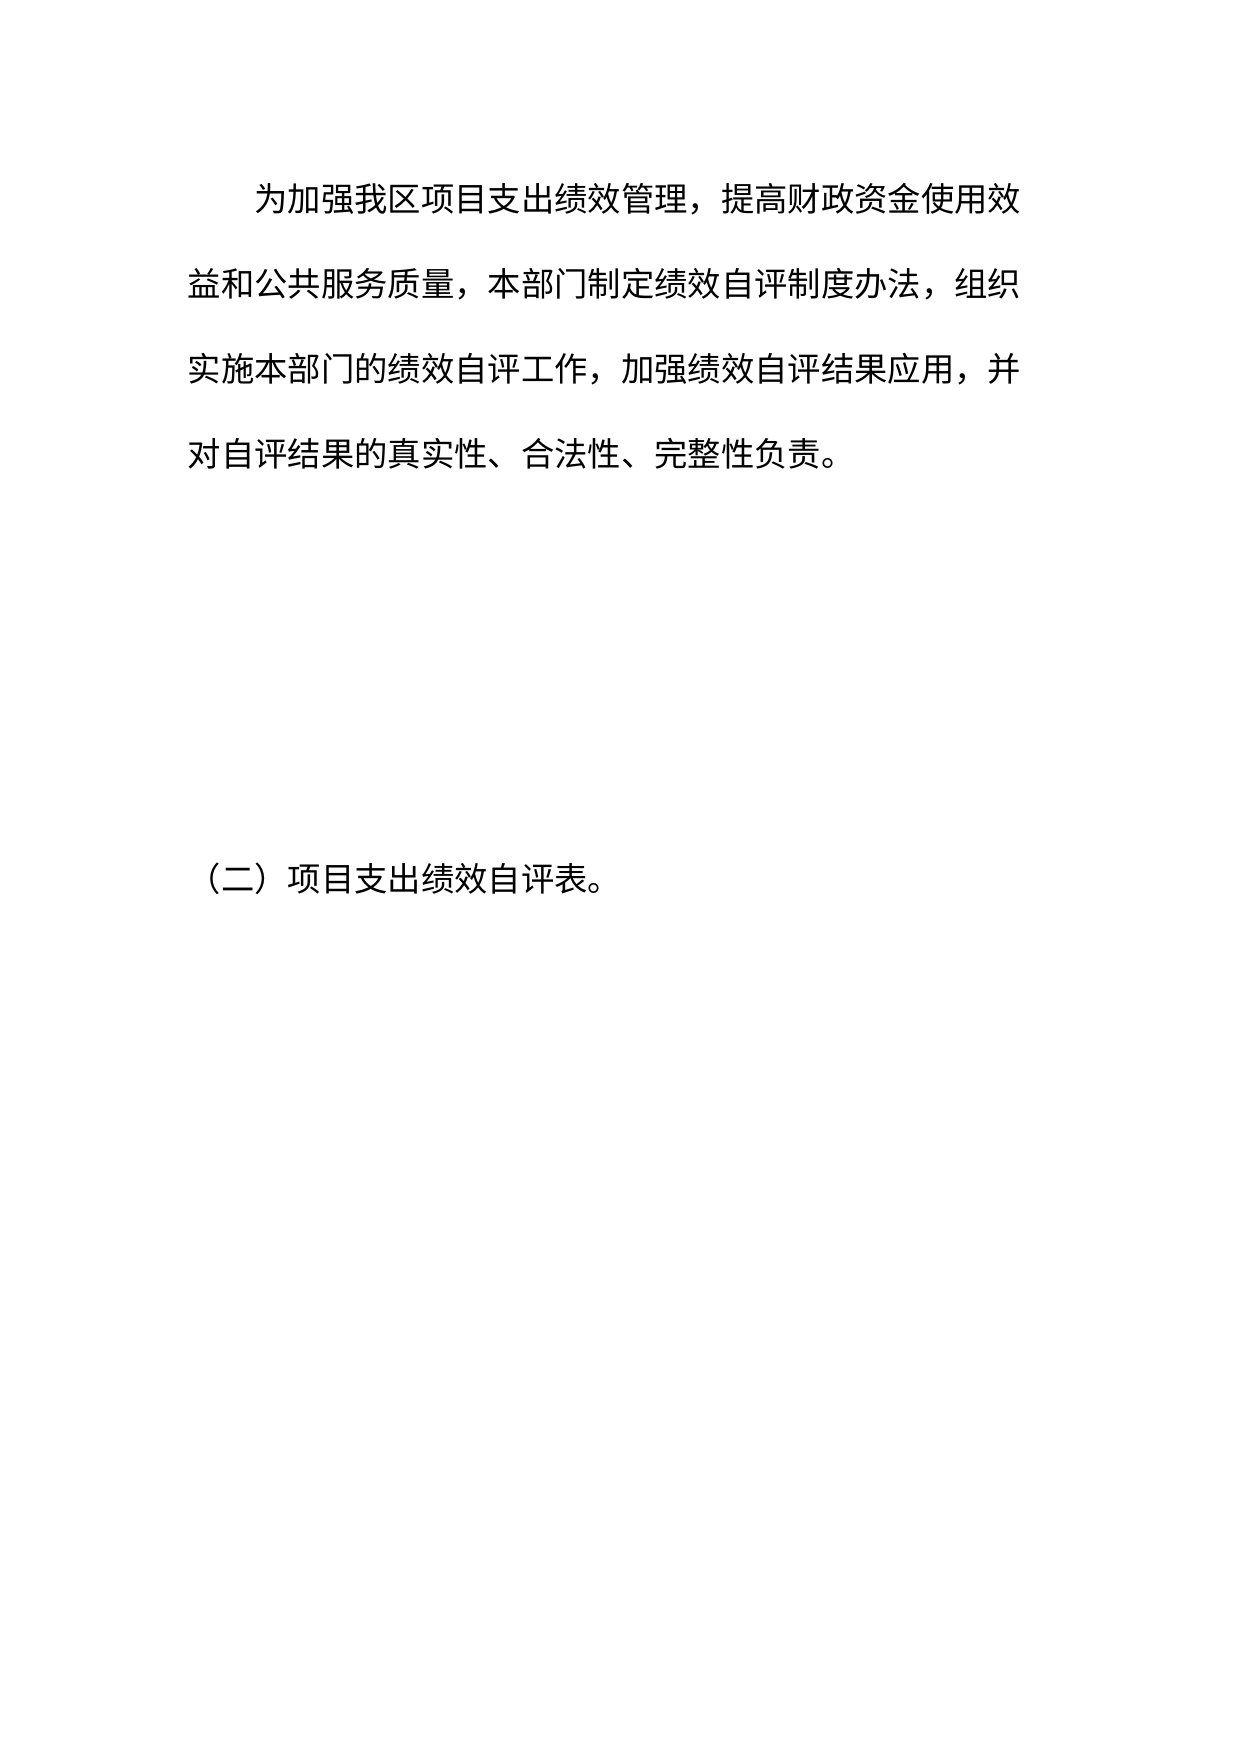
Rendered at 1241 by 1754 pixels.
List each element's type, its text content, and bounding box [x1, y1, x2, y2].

text 为加强我区项目支出绩效管理，提高财政资金使用效益和公共服务质量，本部门制定绩效自评制度办法，组织实施本部门的绩效自评工作，加强绩效自评结果应用，并对自评结果的真实性、合法性、完整性负责。 [187, 154, 1053, 494]
text （二）项目支出绩效自评表。 [187, 834, 1053, 919]
